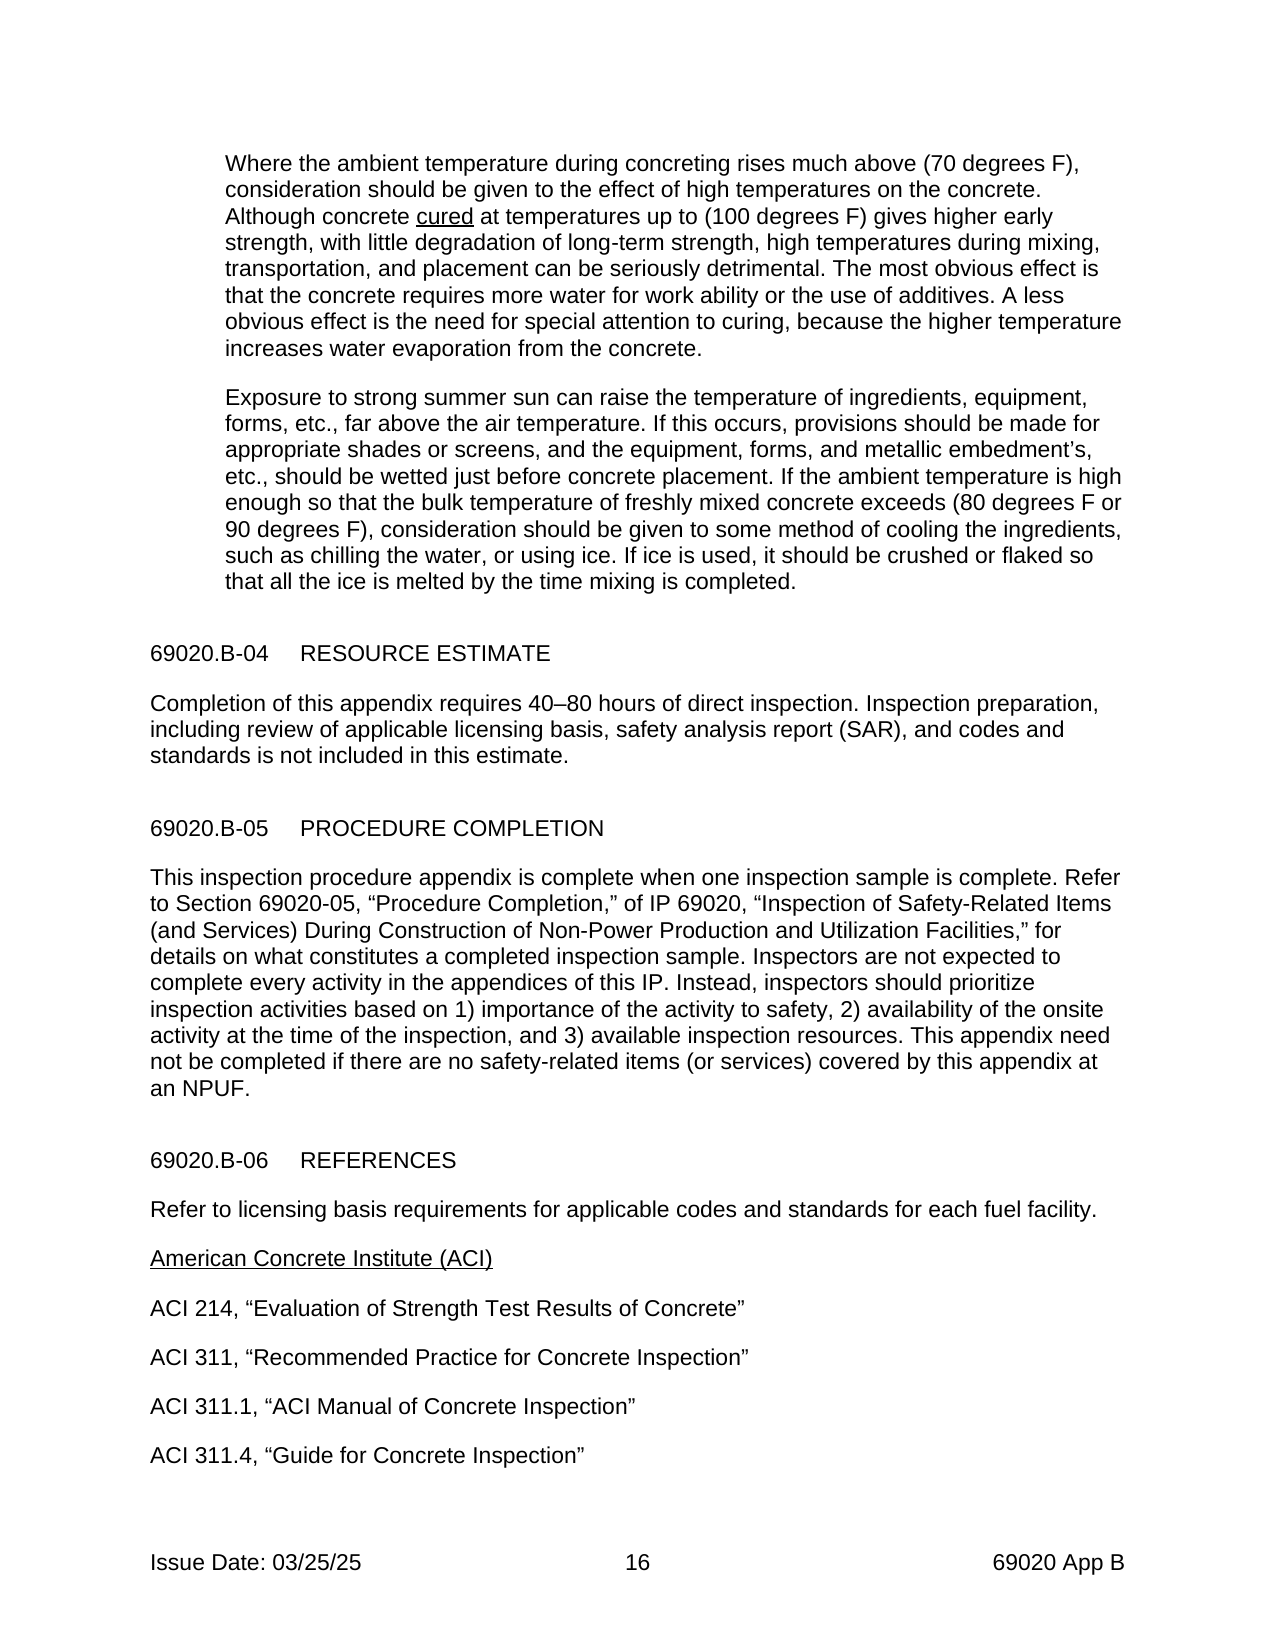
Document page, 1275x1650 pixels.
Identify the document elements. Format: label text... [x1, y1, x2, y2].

text This inspection procedure appendix is complete when one inspection sample is complete. Refer to Section 69020-05, “Procedure Completion,” of IP 69020, “Inspection of Safety-Related Items (and Services) During Construction of Non-Power Production and Utilization Facilities,” for details on what constitutes a completed inspection sample. Inspectors are not expected to complete every activity in the appendices of this IP. Instead, inspectors should prioritize inspection activities based on 1) importance of the activity to safety, 2) availability of the onsite activity at the time of the inspection, and 3) available inspection resources. This appendix need not be completed if there are no safety-related items (or services) covered by this appendix at an NPUF. [150, 864, 1125, 1101]
text Exposure to strong summer sun can raise the temperature of ingredients, equipment, forms, etc., far above the air temperature. If this occurs, provisions should be made for appropriate shades or screens, and the equipment, forms, and metallic embedment’s, etc., should be wetted just before concrete placement. If the ambient temperature is high enough so that the bulk temperature of freshly mixed concrete exceeds (80 degrees F or 90 degrees F), consideration should be given to some method of cooling the ingredients, such as chilling the water, or using ice. If ice is used, it should be crushed or flaked so that all the ice is melted by the time mixing is completed. [225, 384, 1125, 594]
text Refer to licensing basis requirements for applicable codes and standards for each fuel facility. [150, 1196, 1125, 1222]
text ACI 311.4, “Guide for Concrete Inspection” [150, 1442, 1125, 1469]
text Where the ambient temperature during concreting rises much above (70 degrees F), consideration should be given to the effect of high temperatures on the concrete. Although concrete cured at temperatures up to (100 degrees F) gives higher early strength, with little degradation of long-term strength, high temperatures during mixing, transportation, and placement can be seriously detrimental. The most obvious effect is that the concrete requires more water for work ability or the use of additives. A less obvious effect is the need for special attention to curing, because the higher temperature increases water evaporation from the concrete. [225, 150, 1125, 361]
text ACI 311.1, “ACI Manual of Concrete Inspection” [150, 1393, 1125, 1419]
subtitle 69020.B-05 PROCEDURE COMPLETION [150, 814, 1125, 841]
subtitle 69020.B-06 REFERENCES [150, 1147, 1125, 1173]
text American Concrete Institute (ACI) [150, 1245, 1125, 1272]
subtitle 69020.B-04 RESOURCE ESTIMATE [150, 640, 1125, 667]
text Completion of this appendix requires 40–80 hours of direct inspection. Inspection preparation, including review of applicable licensing basis, safety analysis report (SAR), and codes and standards is not included in this estimate. [150, 690, 1125, 769]
text ACI 311, “Recommended Practice for Concrete Inspection” [150, 1344, 1125, 1370]
text ACI 214, “Evaluation of Strength Test Results of Concrete” [150, 1295, 1125, 1321]
